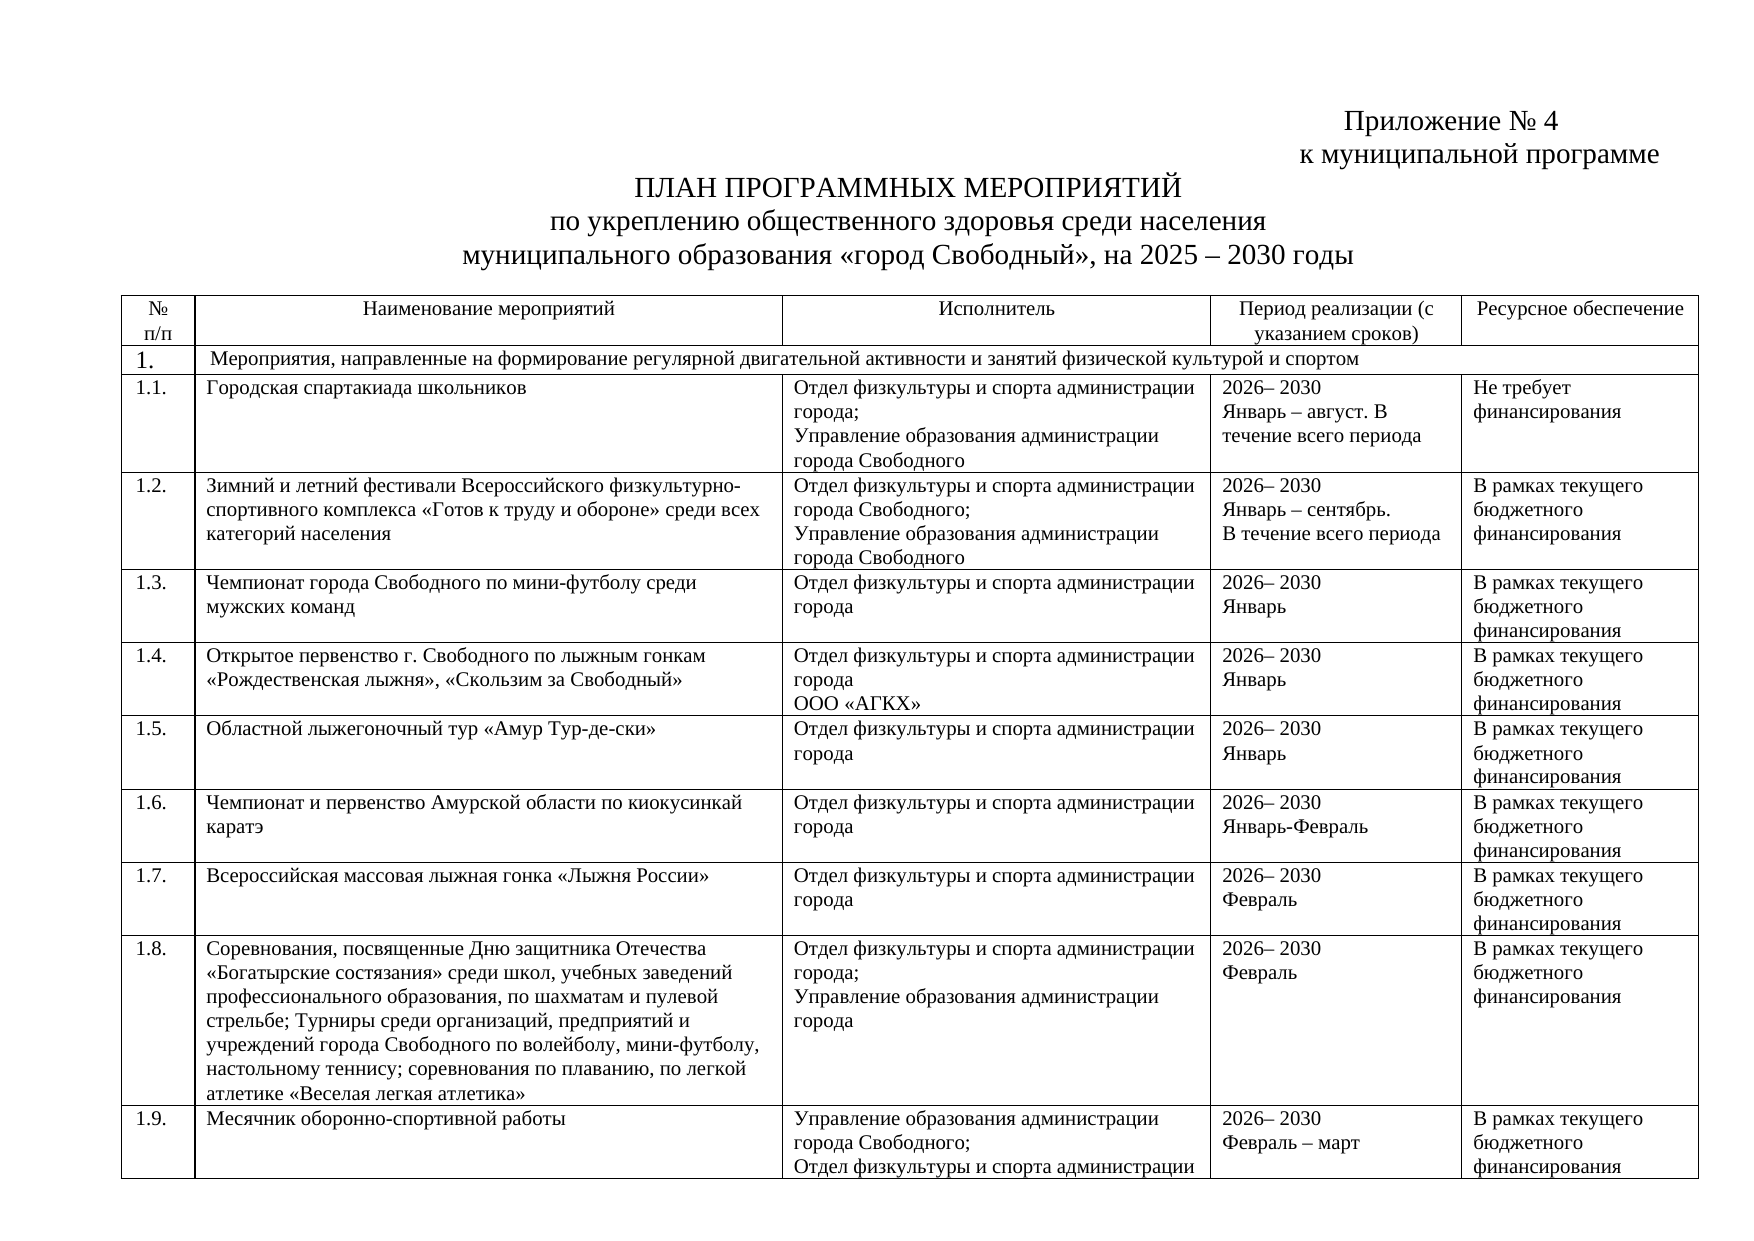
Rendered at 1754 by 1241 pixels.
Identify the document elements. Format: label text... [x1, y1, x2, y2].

table_cell [122, 716, 194, 788]
table_cell [122, 570, 194, 642]
table_cell Зимний и летний фестивали Всероссийского физкультурно-спортивного комплекса «Готов к труду и обороне» среди всех категорий населения [196, 473, 782, 569]
table_cell [122, 473, 194, 569]
table_cell В рамках текущего бюджетного финансирования [1462, 936, 1698, 1104]
table_cell В рамках текущего бюджетного финансирования [1462, 790, 1698, 862]
table_cell Областной лыжегоночный тур «Амур Тур-де-ски» [196, 716, 782, 788]
text по укреплению общественного здоровья среди населения [118, 203, 1698, 237]
table_cell Чемпионат и первенство Амурской области по киокусинкай каратэ [196, 790, 782, 862]
table_cell Отдел физкультуры и спорта администрации города [783, 790, 1210, 862]
text Приложение № 4 [162, 103, 1713, 136]
table_cell Месячник оборонно-спортивной работы [196, 1106, 782, 1178]
table_cell Отдел физкультуры и спорта администрации города; Управление образования администрации города Свободного [783, 375, 1210, 472]
table_cell 2026– 2030 Январь – сентябрь. В течение всего периода [1211, 473, 1461, 569]
text к муниципальной программе [118, 136, 1698, 170]
table_cell 2026– 2030 Февраль [1211, 863, 1461, 935]
table_cell 2026– 2030 Январь [1211, 643, 1461, 715]
table_header Наименование мероприятий [196, 296, 782, 344]
table_cell Не требует финансирования [1462, 375, 1698, 472]
table_cell В рамках текущего бюджетного финансирования [1462, 570, 1698, 642]
table_cell 2026– 2030 Январь – август. В течение всего периода [1211, 375, 1461, 472]
table_cell [122, 346, 194, 374]
table_header Период реализации (с указанием сроков) [1211, 296, 1461, 344]
table_cell [122, 1106, 194, 1178]
table_header Исполнитель [783, 296, 1210, 344]
table_cell Отдел физкультуры и спорта администрации города [783, 863, 1210, 935]
text муниципального образования «город Свободный», на 2025 – 2030 годы [118, 237, 1698, 270]
table_cell 2026– 2030 Февраль – март [1211, 1106, 1461, 1178]
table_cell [783, 1106, 1210, 1178]
table_cell Отдел физкультуры и спорта администрации города [783, 570, 1210, 642]
table_cell Отдел физкультуры и спорта администрации города Свободного; Управление образования администрации города Свободного [783, 473, 1210, 569]
table_cell [122, 790, 194, 862]
table_cell Отдел физкультуры и спорта администрации города ООО «АГКХ» [783, 643, 1210, 715]
table_cell [122, 863, 194, 935]
table_cell 2026– 2030 Январь-Февраль [1211, 790, 1461, 862]
table_cell В рамках текущего бюджетного финансирования [1462, 643, 1698, 715]
table_header Ресурсное обеспечение [1462, 296, 1698, 344]
table_cell 2026– 2030 Январь [1211, 716, 1461, 788]
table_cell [1462, 1106, 1698, 1178]
table_cell В рамках текущего бюджетного финансирования [1462, 473, 1698, 569]
table_cell Мероприятия, направленные на формирование регулярной двигательной активности и занятий физической культурой и спортом [196, 346, 1698, 374]
table_header № п/п [122, 296, 194, 344]
table_cell Чемпионат города Свободного по мини-футболу среди мужских команд [196, 570, 782, 642]
table_cell [122, 375, 194, 472]
table_cell 2026– 2030 Февраль [1211, 936, 1461, 1104]
table_cell Открытое первенство г. Свободного по лыжным гонкам «Рождественская лыжня», «Скользим за Свободный» [196, 643, 782, 715]
table_cell Отдел физкультуры и спорта администрации города [783, 716, 1210, 788]
table_cell [122, 936, 194, 1104]
table_cell Отдел физкультуры и спорта администрации города; Управление образования администрации города [783, 936, 1210, 1104]
table_cell В рамках текущего бюджетного финансирования [1462, 716, 1698, 788]
table_cell 2026– 2030 Январь [1211, 570, 1461, 642]
table_cell Соревнования, посвященные Дню защитника Отечества «Богатырские состязания» среди школ, учебных заведений профессионального образования, по шахматам и пулевой стрельбе; Турниры среди организаций, предприятий и учреждений города Свободного по волейболу, мини-футболу, настольному теннису; соревнования по плаванию, по легкой атлетике «Веселая легкая атлетика» [196, 936, 782, 1104]
table_cell Городская спартакиада школьников [196, 375, 782, 472]
table_cell [122, 643, 194, 715]
table_cell В рамках текущего бюджетного финансирования [1462, 863, 1698, 935]
text ПЛАН ПРОГРАММНЫХ МЕРОПРИЯТИЙ [118, 170, 1698, 203]
table_cell Всероссийская массовая лыжная гонка «Лыжня России» [196, 863, 782, 935]
